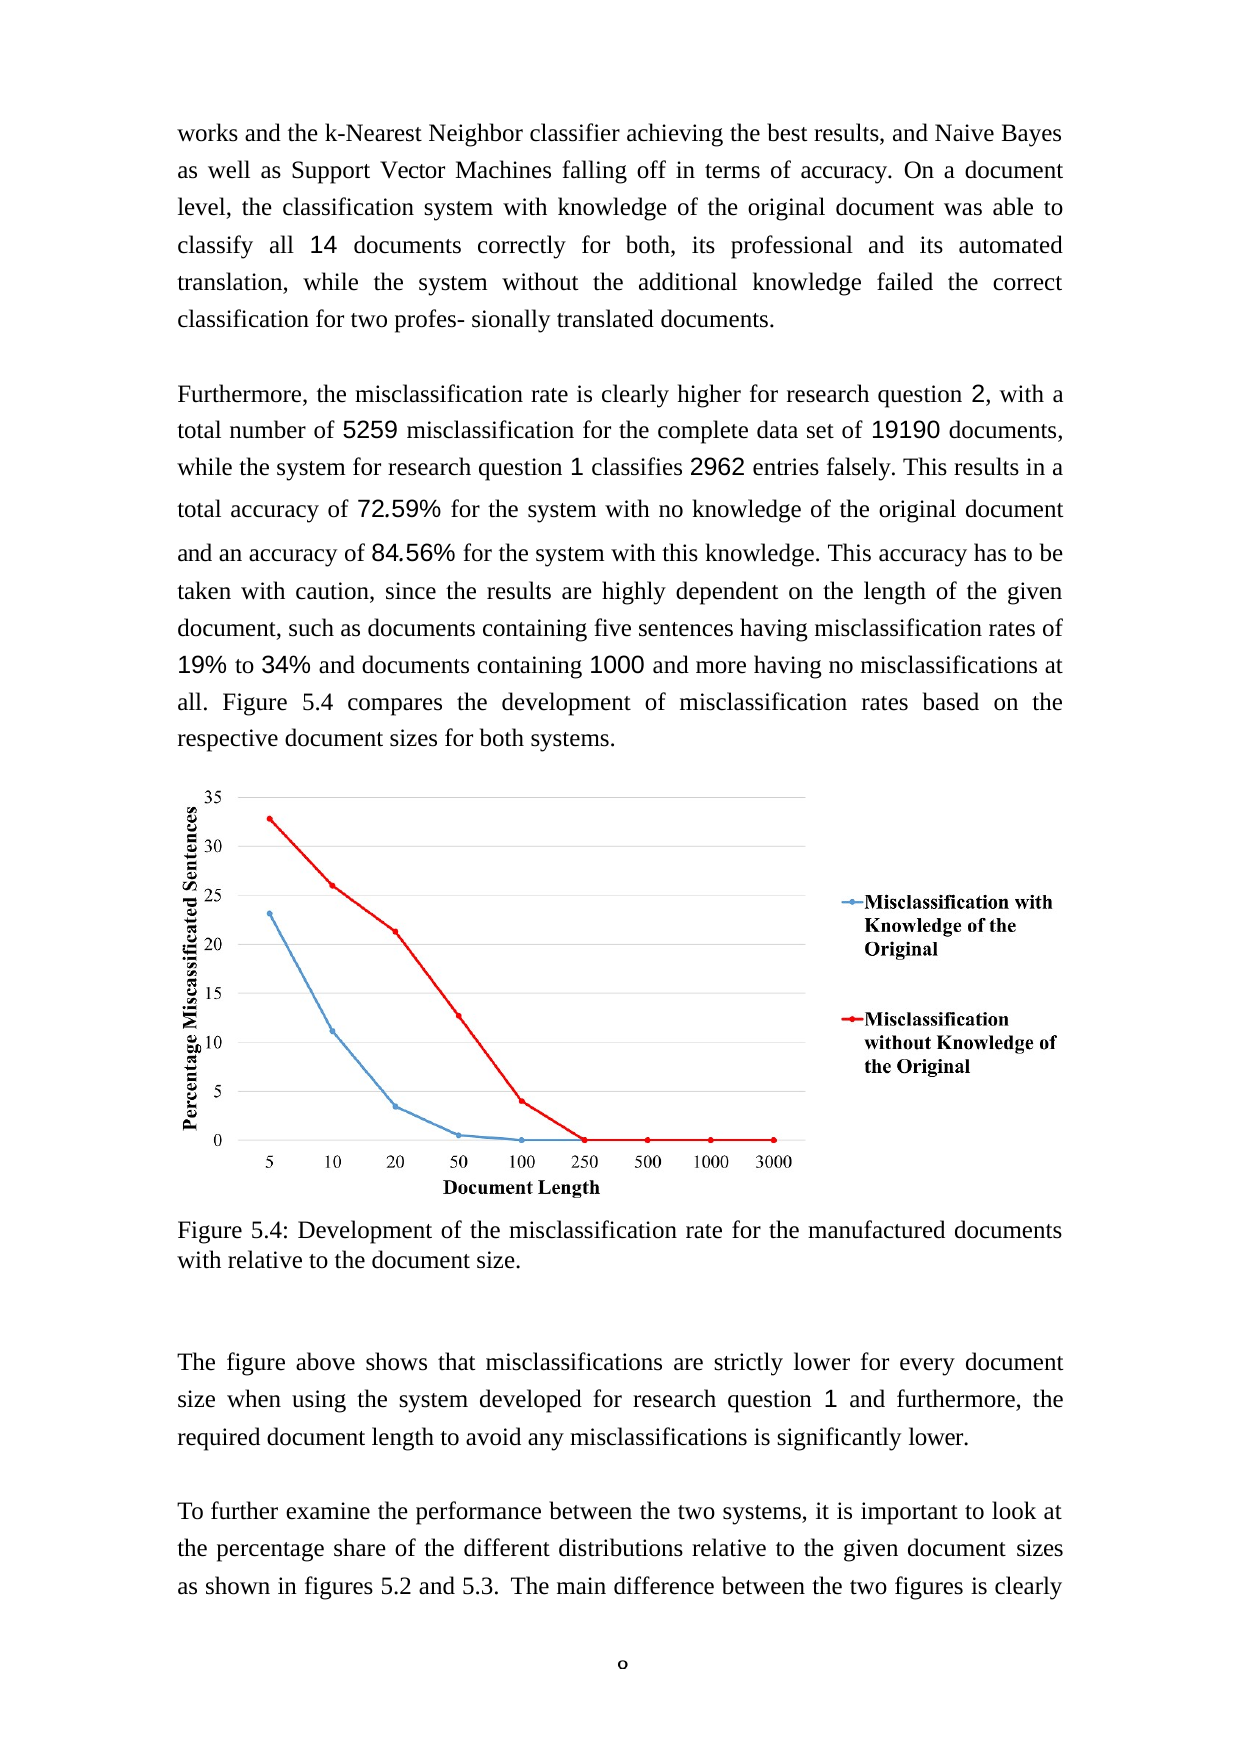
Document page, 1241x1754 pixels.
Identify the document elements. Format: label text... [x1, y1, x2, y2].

text works and the k-Nearest Neighbor classifier achieving the best results, and Naive Bayes as well as Support Vector Machines falling off in terms of accuracy. On a document level, the classification system with knowledge of the original document was able to classify all 14 documents correctly for both, its professional and its automated translation, while the system without the additional knowledge failed the correct classification for two profes- sionally translated documents. [177, 118, 1063, 333]
picture [182, 790, 1057, 1198]
text Furthermore, the misclassification rate is clearly higher for research question 2, with a total number of 5259 misclassification for the complete data set of 19190 documents, while the system for research question 1 classifies 2962 entries falsely. This results in a total accuracy of 72.59% for the system with no knowledge of the original document and an accuracy of 84.56% for the system with this knowledge. This accuracy has to be taken with caution, since the results are highly dependent on the length of the given document, such as documents containing five sentences having misclassification rates of 19% to 34% and documents containing 1000 and more having no misclassifications at all. Figure 5.4 compares the development of misclassification rates based on the respective document sizes for both systems. [177, 379, 1063, 752]
text The figure above shows that misclassifications are strictly lower for every document size when using the system developed for research question 1 and furthermore, the required document length to avoid any misclassifications is significantly lower. [177, 1347, 1063, 1451]
text To further examine the performance between the two systems, it is important to look at the percentage share of the different distributions relative to the given document sizes as shown in figures 5.2 and 5.3. The main difference between the two figures is clearly [177, 1496, 1063, 1599]
